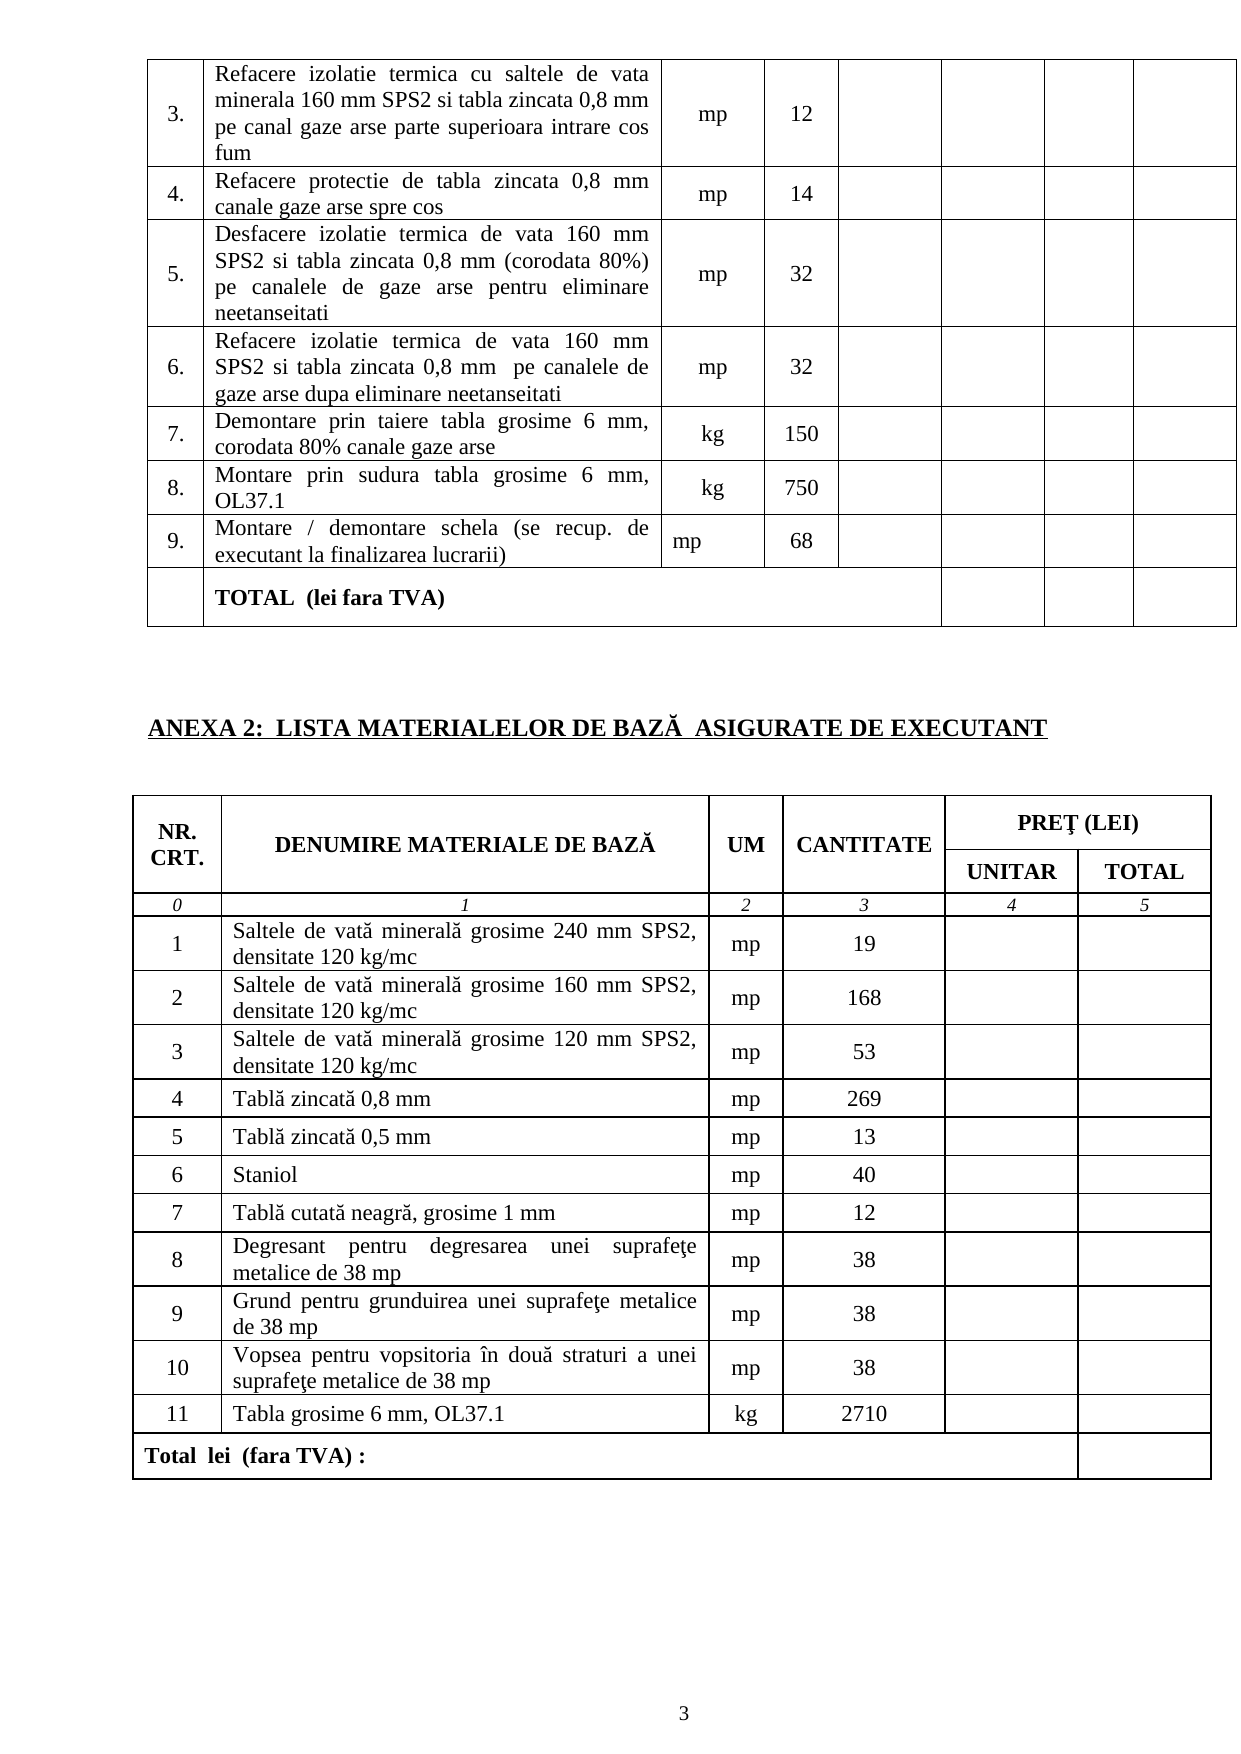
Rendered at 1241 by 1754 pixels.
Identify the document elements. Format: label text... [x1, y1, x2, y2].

table_cell Tablă cutată neagră, grosime 1 mm [222, 1194, 708, 1231]
table_cell [1134, 167, 1236, 219]
table_cell kg [710, 1395, 782, 1432]
table_cell [1134, 568, 1236, 626]
table_cell 6 [134, 1156, 221, 1193]
table_cell [946, 1025, 1077, 1078]
table_cell Saltele de vată minerală grosime 240 mm SPS2, densitate 120 kg/mc [222, 917, 708, 969]
table_cell [1045, 167, 1133, 219]
table_cell 5. [148, 220, 203, 326]
table_cell [946, 1156, 1077, 1193]
table_cell [1134, 327, 1236, 406]
table_cell Tabla grosime 6 mm, OL37.1 [222, 1395, 708, 1432]
table_cell 269 [784, 1080, 944, 1116]
table_cell [1134, 407, 1236, 460]
table_cell [942, 167, 1044, 219]
table_cell [1079, 1395, 1210, 1432]
table_cell mp [710, 971, 782, 1024]
table_cell [942, 515, 1044, 567]
table_cell 32 [765, 327, 838, 406]
table_cell mp [710, 1341, 782, 1394]
table_cell Saltele de vată minerală grosime 160 mm SPS2, densitate 120 kg/mc [222, 971, 708, 1024]
table_cell mp [662, 327, 764, 406]
table_cell 4 [946, 894, 1077, 915]
table_cell [839, 461, 941, 513]
table_cell TOTAL (lei fara TVA) [204, 568, 941, 626]
table_cell mp [662, 220, 764, 326]
table_cell [839, 60, 941, 166]
table_cell Tablă zincată 0,8 mm [222, 1080, 708, 1116]
table_cell 9 [134, 1287, 221, 1339]
table_cell 19 [784, 917, 944, 969]
table_cell [942, 407, 1044, 460]
table_cell [942, 220, 1044, 326]
table_cell Refacere protectie de tabla zincata 0,8 mm canale gaze arse spre cos [204, 167, 661, 219]
table_cell [1079, 1341, 1210, 1394]
table_cell mp [662, 515, 764, 567]
table_cell [1134, 60, 1236, 166]
table_cell 13 [784, 1118, 944, 1154]
table_cell [839, 167, 941, 219]
table_cell Refacere izolatie termica cu saltele de vata minerala 160 mm SPS2 si tabla zincata 0,8 mm pe canal gaze arse parte superioara intrare cos fum [204, 60, 661, 166]
table_cell [942, 327, 1044, 406]
table_cell [1045, 515, 1133, 567]
table_cell [942, 60, 1044, 166]
table_cell 7 [134, 1194, 221, 1231]
table_cell [1079, 1434, 1210, 1478]
table_cell [1079, 917, 1210, 969]
table_cell Refacere izolatie termica de vata 160 mm SPS2 si tabla zincata 0,8 mm pe canalele de gaze arse dupa eliminare neetanseitati [204, 327, 661, 406]
table_cell [946, 917, 1077, 969]
table_header NR. CRT. [134, 796, 221, 892]
table_cell 3. [148, 60, 203, 166]
table_cell 40 [784, 1156, 944, 1193]
table_cell 9. [148, 515, 203, 567]
table_cell 12 [784, 1194, 944, 1231]
table_cell [1079, 1156, 1210, 1193]
table_cell [946, 1341, 1077, 1394]
table_cell Tablă zincată 0,5 mm [222, 1118, 708, 1154]
table_cell 2 [134, 971, 221, 1024]
table_cell [1079, 1025, 1210, 1078]
table_cell [946, 1395, 1077, 1432]
table_cell [839, 407, 941, 460]
table_cell [942, 461, 1044, 513]
table_cell mp [710, 1287, 782, 1339]
table_cell Total lei (fara TVA) : [134, 1434, 1077, 1478]
table_cell 12 [765, 60, 838, 166]
table_cell [1045, 220, 1133, 326]
table_cell [1134, 515, 1236, 567]
table_cell 32 [765, 220, 838, 326]
table_cell 6. [148, 327, 203, 406]
table_cell mp [710, 1156, 782, 1193]
table_cell 168 [784, 971, 944, 1024]
table_cell 11 [134, 1395, 221, 1432]
table_cell 68 [765, 515, 838, 567]
table_cell 5 [134, 1118, 221, 1154]
table_cell [839, 515, 941, 567]
table_cell 38 [784, 1341, 944, 1394]
table_cell [839, 327, 941, 406]
table_cell Desfacere izolatie termica de vata 160 mm SPS2 si tabla zincata 0,8 mm (corodata 80%) pe canalele de gaze arse pentru eliminare neetanseitati [204, 220, 661, 326]
table_cell mp [710, 1233, 782, 1285]
table_cell 10 [134, 1341, 221, 1394]
table_cell [946, 971, 1077, 1024]
table_cell mp [710, 1118, 782, 1154]
table_cell 750 [765, 461, 838, 513]
table_cell 150 [765, 407, 838, 460]
table_cell 3 [784, 894, 944, 915]
table_cell 4. [148, 167, 203, 219]
table_cell 5 [1079, 894, 1210, 915]
table_cell [1045, 568, 1133, 626]
table_cell Staniol [222, 1156, 708, 1193]
table_cell [1079, 1080, 1210, 1116]
table_cell 38 [784, 1287, 944, 1339]
table_cell 2 [710, 894, 782, 915]
table_cell 8. [148, 461, 203, 513]
table_cell Grund pentru grunduirea unei suprafeţe metalice de 38 mp [222, 1287, 708, 1339]
table_cell [839, 220, 941, 326]
table_cell mp [710, 1194, 782, 1231]
table_cell [148, 568, 203, 626]
table_cell 2710 [784, 1395, 944, 1432]
table_cell 14 [765, 167, 838, 219]
table_header UM [710, 796, 782, 892]
table_cell 8 [134, 1233, 221, 1285]
table_cell [942, 568, 1044, 626]
table_cell Demontare prin taiere tabla grosime 6 mm, corodata 80% canale gaze arse [204, 407, 661, 460]
table_cell Vopsea pentru vopsitoria în două straturi a unei suprafeţe metalice de 38 mp [222, 1341, 708, 1394]
table_cell kg [662, 407, 764, 460]
table_cell Degresant pentru degresarea unei suprafeţe metalice de 38 mp [222, 1233, 708, 1285]
table_cell 0 [134, 894, 221, 915]
table_cell [1134, 220, 1236, 326]
table_cell [946, 1233, 1077, 1285]
table_cell Montare prin sudura tabla grosime 6 mm, OL37.1 [204, 461, 661, 513]
table_cell mp [710, 1080, 782, 1116]
table_cell Saltele de vată minerală grosime 120 mm SPS2, densitate 120 kg/mc [222, 1025, 708, 1078]
table_cell 1 [222, 894, 708, 915]
table_cell [946, 1287, 1077, 1339]
table_cell TOTAL [1079, 850, 1210, 892]
table_cell [1134, 461, 1236, 513]
table_cell [1079, 1233, 1210, 1285]
table_header CANTITATE [784, 796, 944, 892]
table_cell [1045, 461, 1133, 513]
table_header PREŢ (LEI) [946, 796, 1210, 848]
table_cell mp [710, 1025, 782, 1078]
table_cell [1079, 1194, 1210, 1231]
table_cell 1 [134, 917, 221, 969]
table_cell [1045, 327, 1133, 406]
table_cell [1079, 971, 1210, 1024]
table_cell 38 [784, 1233, 944, 1285]
table_cell UNITAR [946, 850, 1077, 892]
table_header DENUMIRE MATERIALE DE BAZĂ [222, 796, 708, 892]
table_cell Montare / demontare schela (se recup. de executant la finalizarea lucrarii) [204, 515, 661, 567]
table_cell 53 [784, 1025, 944, 1078]
table_cell mp [662, 60, 764, 166]
table_cell [1079, 1287, 1210, 1339]
text ANEXA 2: LISTA MATERIALELOR DE BAZĂ ASIGURATE DE EXECUTANT [148, 713, 1220, 742]
table_cell [946, 1118, 1077, 1154]
table_cell mp [710, 917, 782, 969]
table_cell 7. [148, 407, 203, 460]
table_cell [1045, 407, 1133, 460]
table_cell [1045, 60, 1133, 166]
table_cell mp [662, 167, 764, 219]
table_cell [946, 1194, 1077, 1231]
table_cell [1079, 1118, 1210, 1154]
table_cell [946, 1080, 1077, 1116]
table_cell 3 [134, 1025, 221, 1078]
table_cell 4 [134, 1080, 221, 1116]
table_cell kg [662, 461, 764, 513]
